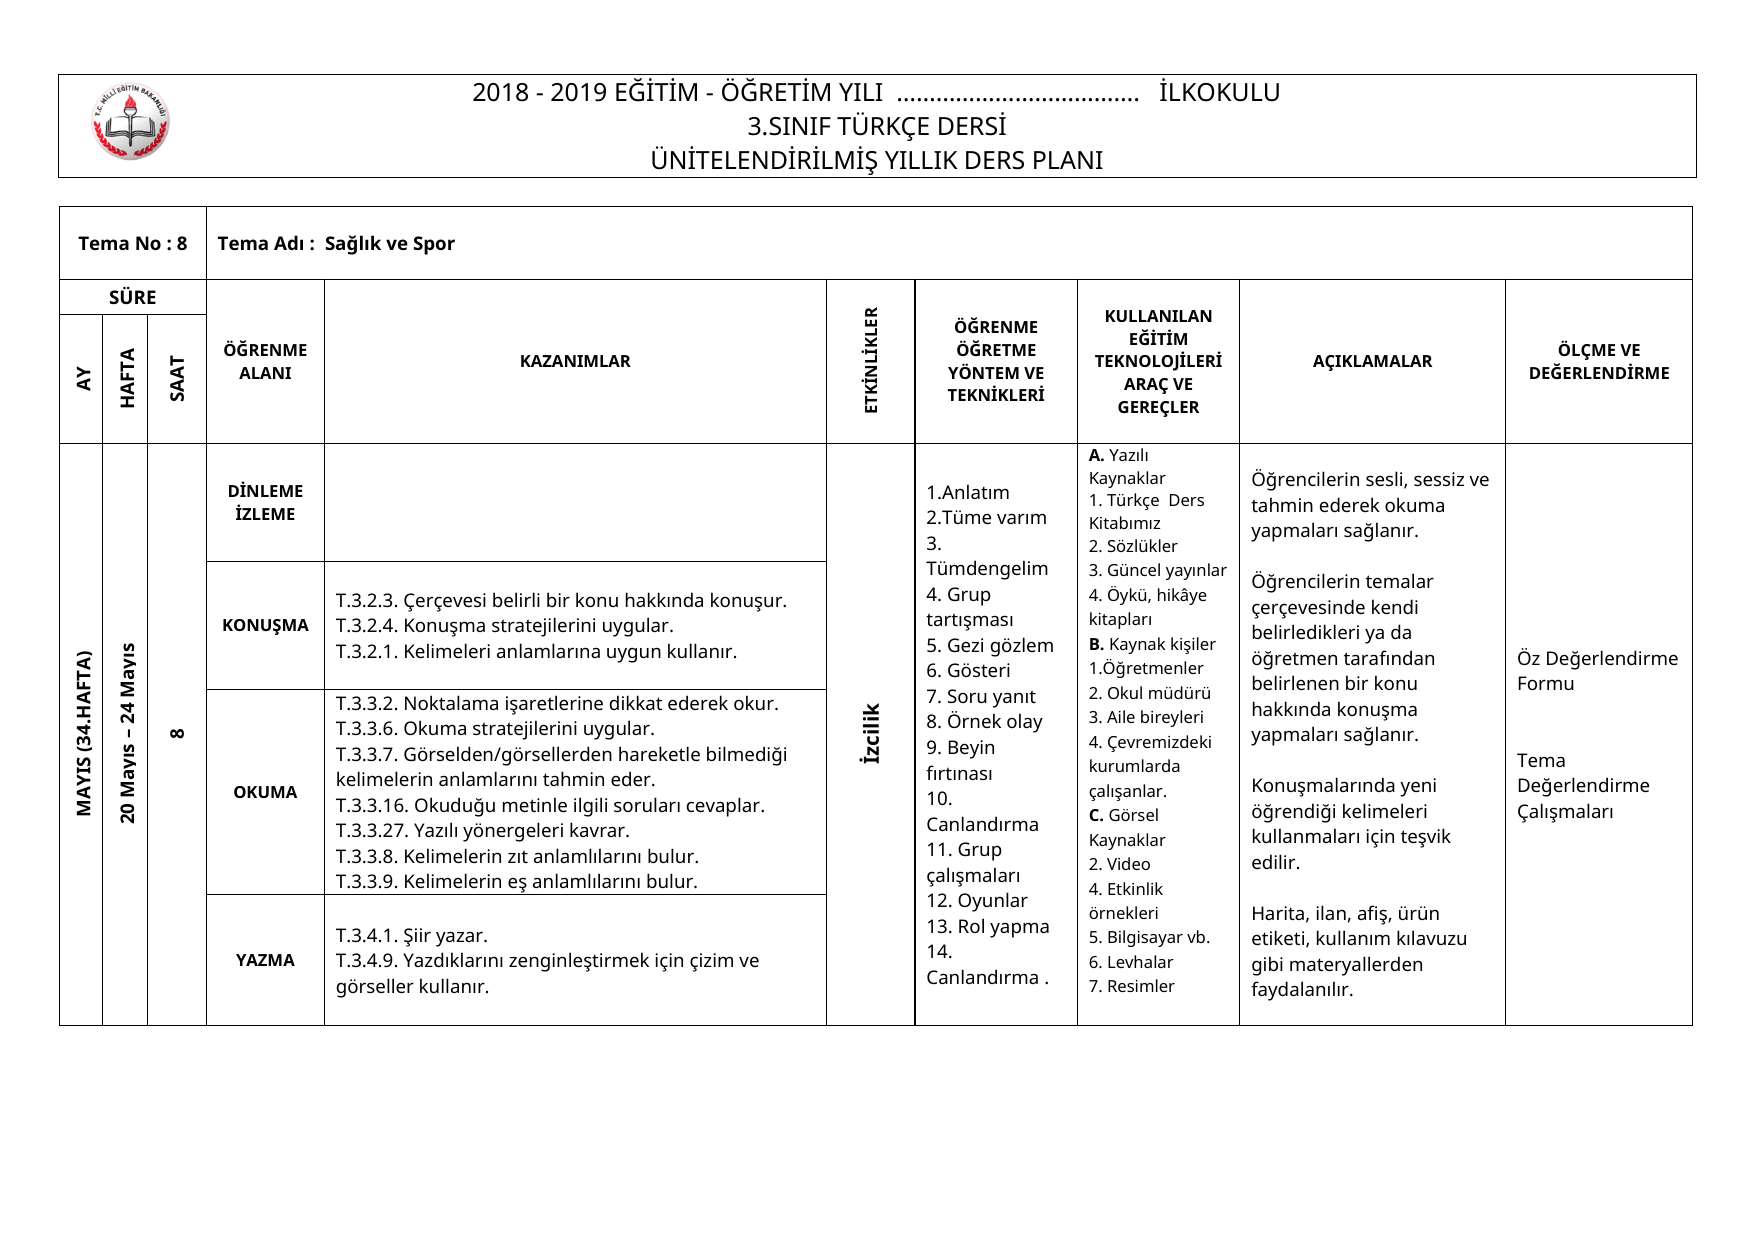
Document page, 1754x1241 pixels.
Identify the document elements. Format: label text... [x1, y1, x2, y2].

table_cell 20 Mayıs – 24 Mayıs [103, 444, 147, 1025]
table_cell T.3.4.1. Şiir yazar. T.3.4.9. Yazdıklarını zenginleştirmek için çizim ve görseller kullanır. [325, 895, 826, 1025]
table_cell AY [60, 315, 102, 443]
table_cell SAAT [148, 315, 206, 443]
table_cell SÜRE [60, 280, 206, 314]
table_cell DİNLEME İZLEME [207, 444, 324, 561]
table_cell 8 [148, 444, 206, 1025]
table_cell ÖLÇME VE DEĞERLENDİRME [1506, 280, 1692, 443]
table_cell 1.Anlatım 2.Tüme varım 3. Tümdengelim 4. Grup tartışması 5. Gezi gözlem 6. Gösteri 7. Soru yanıt 8. Örnek olay 9. Beyin fırtınası 10. Canlandırma 11. Grup çalışmaları 12. Oyunlar 13. Rol yapma 14. Canlandırma . [916, 444, 1077, 1025]
table_cell T.3.3.2. Noktalama işaretlerine dikkat ederek okur. T.3.3.6. Okuma stratejilerini uygular. T.3.3.7. Görselden/görsellerden hareketle bilmediği kelimelerin anlamlarını tahmin eder. T.3.3.16. Okuduğu metinle ilgili soruları cevaplar. T.3.3.27. Yazılı yönergeleri kavrar. T.3.3.8. Kelimelerin zıt anlamlılarını bulur. T.3.3.9. Kelimelerin eş anlamlılarını bulur. [325, 690, 826, 894]
table_cell ÖĞRENME ÖĞRETME YÖNTEM VE TEKNİKLERİ [916, 280, 1077, 443]
table_cell Öz Değerlendirme Formu Tema Değerlendirme Çalışmaları [1506, 444, 1692, 1025]
table_cell Öğrencilerin sesli, sessiz ve tahmin ederek okuma yapmaları sağlanır. Öğrencilerin temalar çerçevesinde kendi belirledikleri ya da öğretmen tarafından belirlenen bir konu hakkında konuşma yapmaları sağlanır. Konuşmalarında yeni öğrendiği kelimeleri kullanmaları için teşvik edilir. Harita, ilan, afiş, ürün etiketi, kullanım kılavuzu gibi materyallerden faydalanılır. [1240, 444, 1505, 1025]
table_cell İzcilik [827, 444, 914, 1025]
table_cell HAFTA [103, 315, 147, 443]
table_cell ÖĞRENME ALANI [207, 280, 324, 443]
table_header Tema No : 8 [60, 207, 206, 279]
table_header Tema Adı : Sağlık ve Spor [207, 207, 1692, 279]
table_cell YAZMA [207, 895, 324, 1025]
table_cell ETKİNLİKLER [827, 280, 914, 443]
table_cell AÇIKLAMALAR [1240, 280, 1505, 443]
table_cell OKUMA [207, 690, 324, 894]
table_cell [325, 444, 826, 561]
table_cell MAYIS (34.HAFTA) [60, 444, 102, 1025]
table_cell A. Yazılı Kaynaklar 1. Türkçe Ders Kitabımız 2. Sözlükler 3. Güncel yayınlar 4. Öykü, hikâye kitapları B. Kaynak kişiler 1.Öğretmenler 2. Okul müdürü 3. Aile bireyleri 4. Çevremizdeki kurumlarda çalışanlar. C. Görsel Kaynaklar 2. Video 4. Etkinlik örnekleri 5. Bilgisayar vb. 6. Levhalar 7. Resimler [1078, 444, 1239, 1025]
table_cell KONUŞMA [207, 562, 324, 689]
table_cell KULLANILAN EĞİTİM TEKNOLOJİLERİ ARAÇ VE GEREÇLER [1078, 280, 1239, 443]
picture [85, 77, 175, 167]
table_cell T.3.2.3. Çerçevesi belirli bir konu hakkında konuşur. T.3.2.4. Konuşma stratejilerini uygular. T.3.2.1. Kelimeleri anlamlarına uygun kullanır. [325, 562, 826, 689]
table_cell KAZANIMLAR [325, 280, 826, 443]
